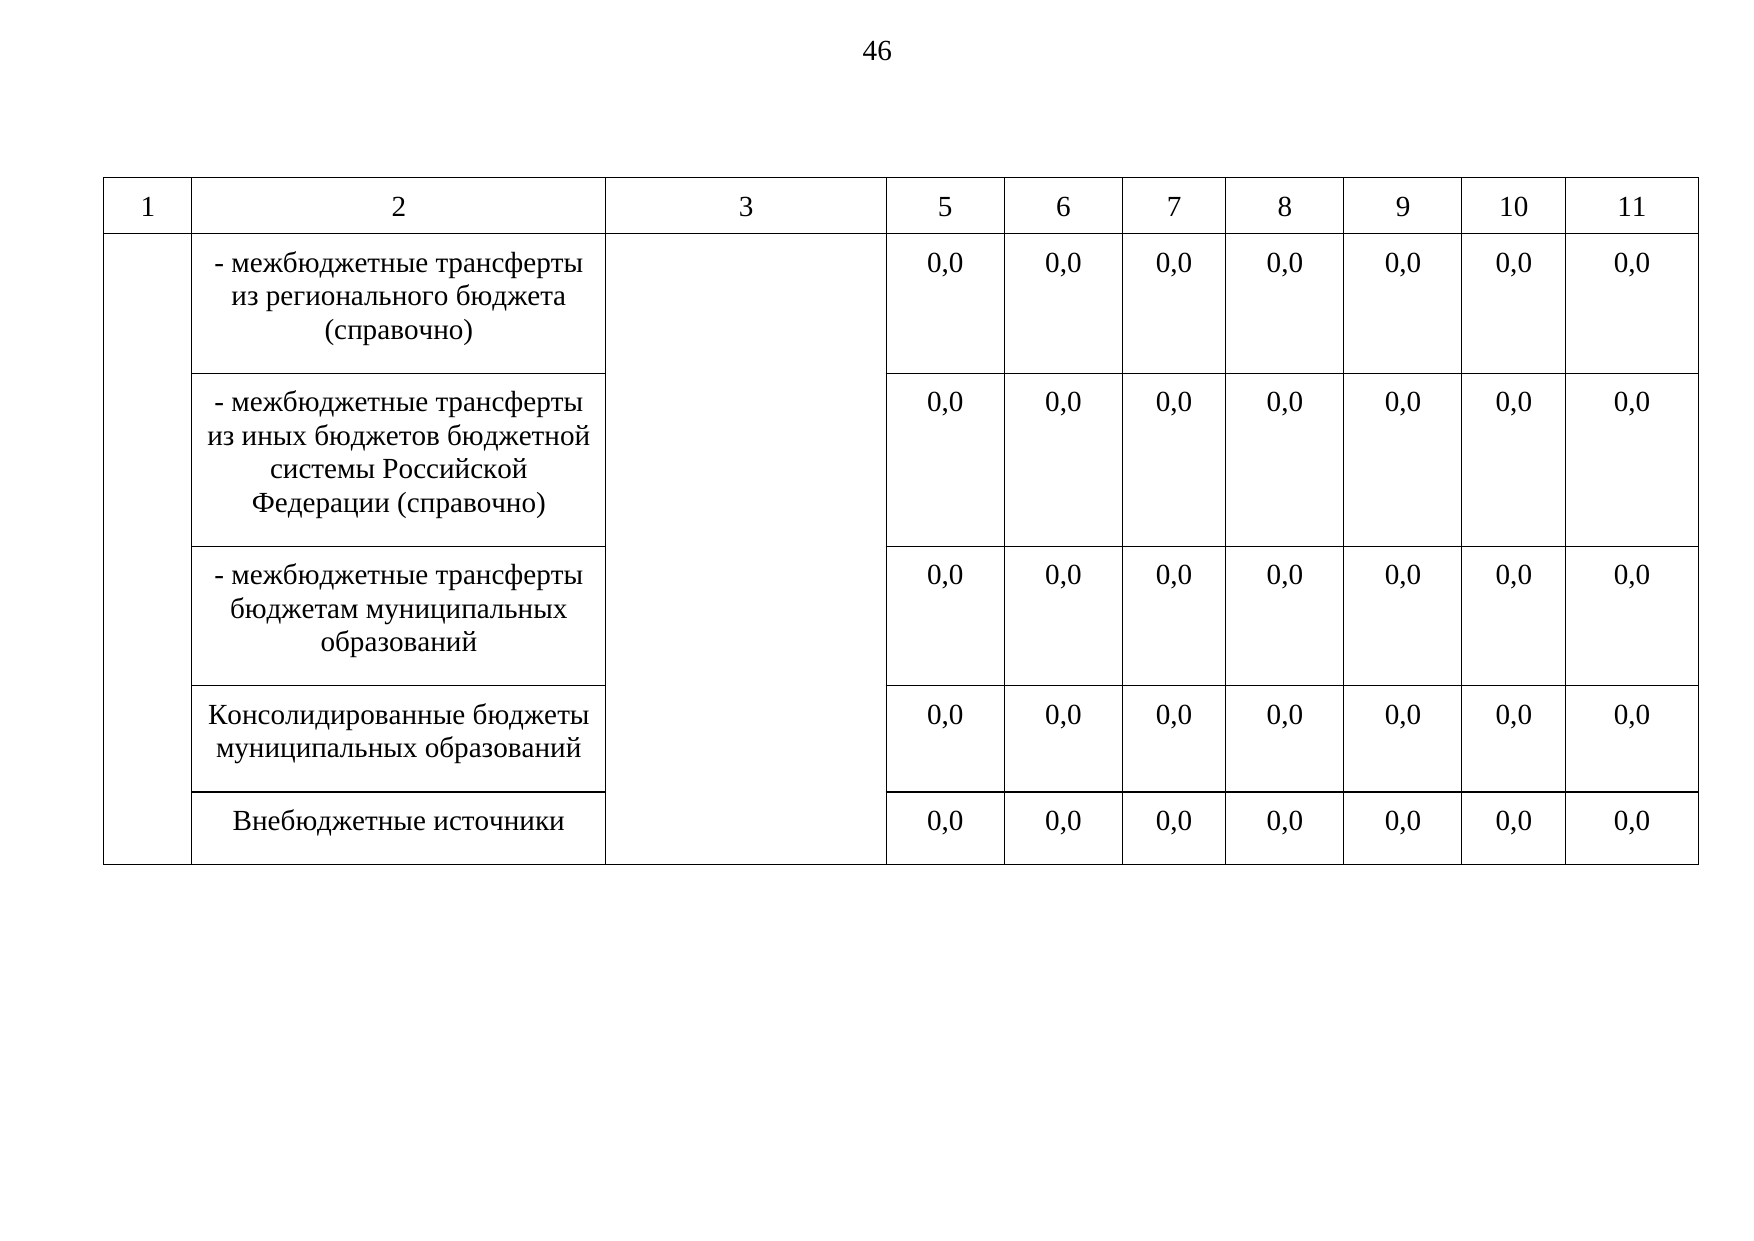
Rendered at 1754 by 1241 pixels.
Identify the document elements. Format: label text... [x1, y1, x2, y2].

table_cell 0,0 [1226, 234, 1343, 373]
table_cell 0,0 [1123, 793, 1225, 864]
table_cell 0,0 [887, 547, 1004, 685]
table_cell 0,0 [1566, 686, 1698, 791]
table_header 3 [606, 178, 886, 233]
table_cell 0,0 [1344, 686, 1461, 791]
table_cell 0,0 [1226, 686, 1343, 791]
table_header 1 [104, 178, 191, 233]
table_cell 0,0 [887, 374, 1004, 546]
table_cell 0,0 [1566, 374, 1698, 546]
table_cell 0,0 [1123, 686, 1225, 791]
table_cell 0,0 [1123, 374, 1225, 546]
table_header 2 [192, 178, 605, 233]
table_cell 0,0 [1462, 234, 1565, 373]
table_cell - межбюджетные трансферты бюджетам муниципальных образований [192, 547, 605, 685]
table_cell 0,0 [1123, 547, 1225, 685]
table_cell Внебюджетные источники [192, 793, 605, 864]
table_cell 0,0 [1344, 374, 1461, 546]
table_cell 0,0 [1462, 374, 1565, 546]
table_cell 0,0 [1226, 793, 1343, 864]
table_cell 0,0 [1462, 686, 1565, 791]
table_cell 0,0 [887, 686, 1004, 791]
table_cell 0,0 [1123, 234, 1225, 373]
table_cell 0,0 [1005, 793, 1122, 864]
table_header 9 [1344, 178, 1461, 233]
table_cell 0,0 [1005, 547, 1122, 685]
table_cell 0,0 [1226, 547, 1343, 685]
table_header 6 [1005, 178, 1122, 233]
table_cell 0,0 [1566, 793, 1698, 864]
table_cell - межбюджетные трансферты из регионального бюджета (справочно) [192, 234, 605, 373]
table_header 11 [1566, 178, 1698, 233]
table_cell Консолидированные бюджеты муниципальных образований [192, 686, 605, 791]
table_header 7 [1123, 178, 1225, 233]
table_cell 0,0 [1566, 547, 1698, 685]
table_cell 0,0 [1226, 374, 1343, 546]
table_cell 0,0 [1344, 793, 1461, 864]
table_cell 0,0 [887, 234, 1004, 373]
table_cell 0,0 [1005, 686, 1122, 791]
table_cell 0,0 [1566, 234, 1698, 373]
table_cell 0,0 [887, 793, 1004, 864]
table_cell 0,0 [1344, 547, 1461, 685]
table_header 5 [887, 178, 1004, 233]
table_cell 0,0 [1344, 234, 1461, 373]
table_cell 0,0 [1005, 234, 1122, 373]
table_cell - межбюджетные трансферты из иных бюджетов бюджетной системы Российской Федерации (справочно) [192, 374, 605, 546]
table_cell 0,0 [1005, 374, 1122, 546]
table_cell 0,0 [1462, 547, 1565, 685]
table_header 10 [1462, 178, 1565, 233]
table_header 8 [1226, 178, 1343, 233]
table_cell 0,0 [1462, 793, 1565, 864]
